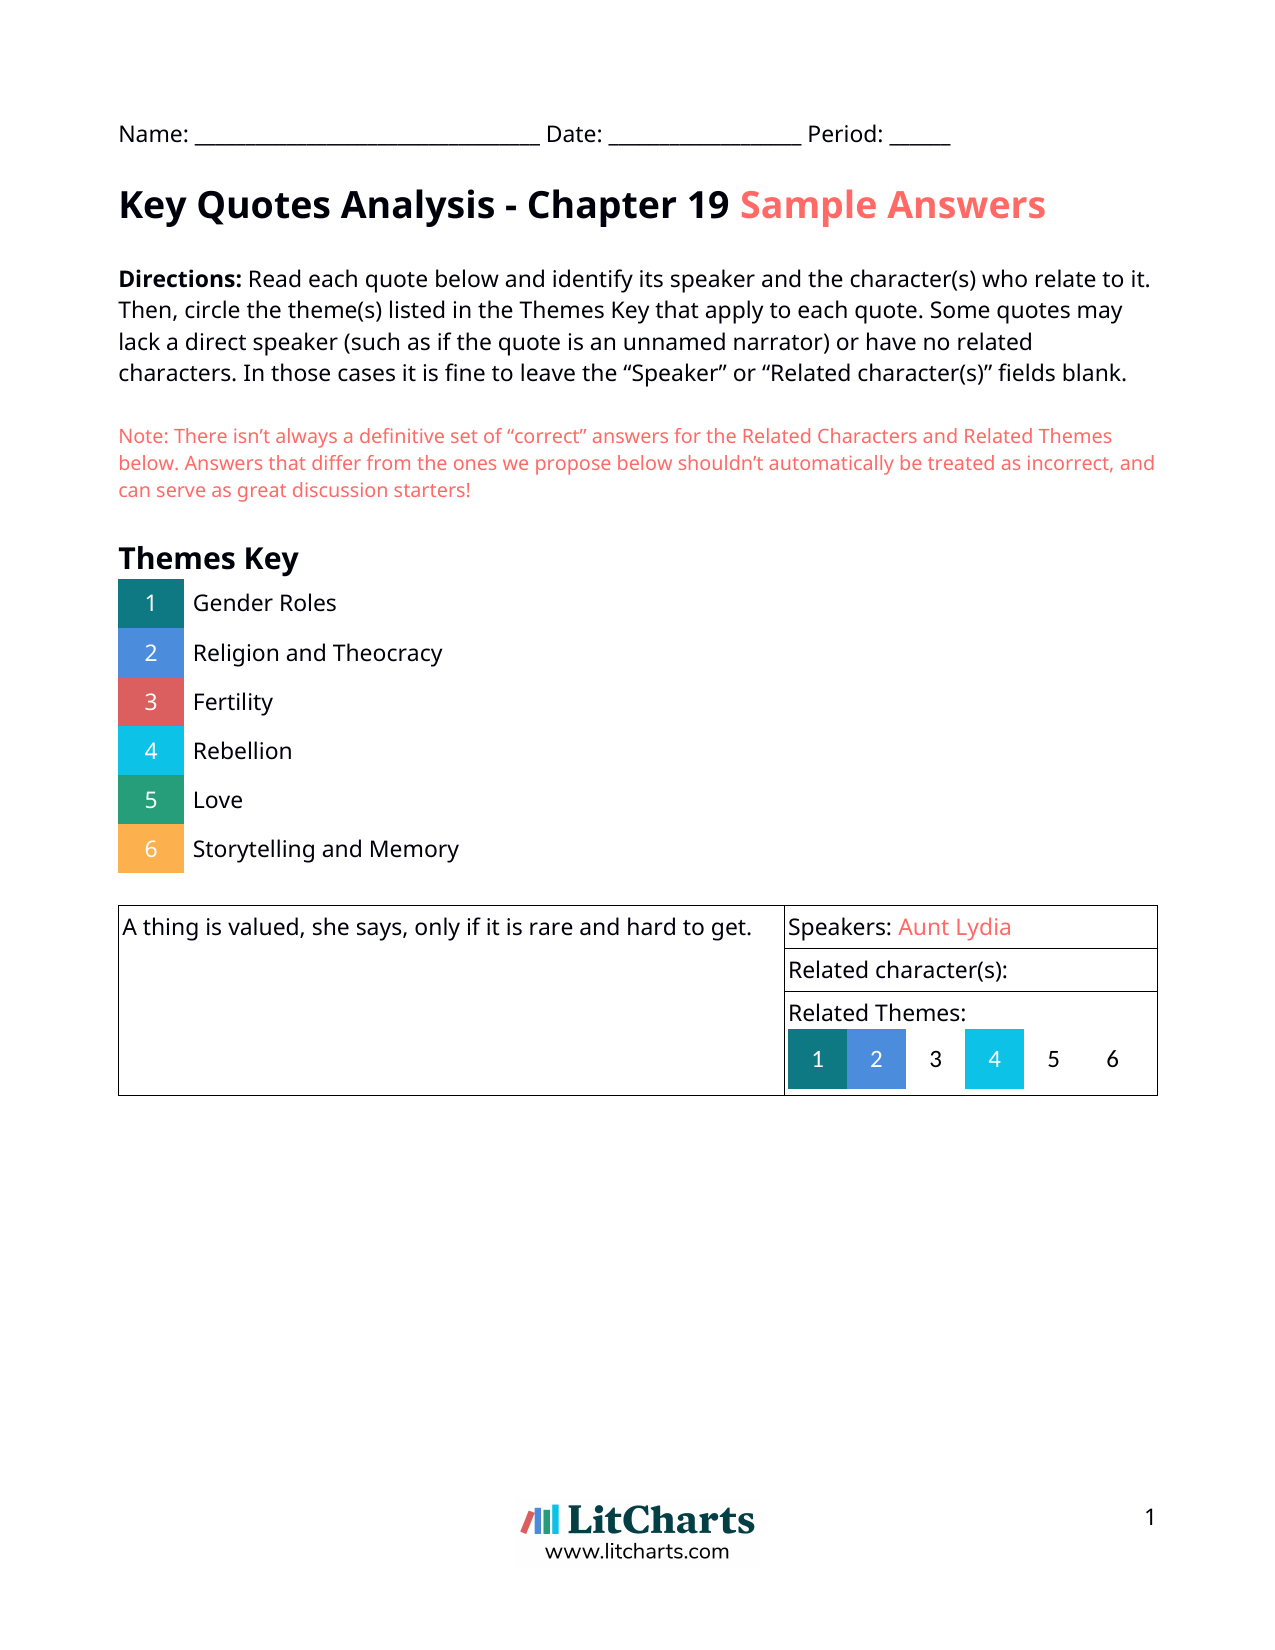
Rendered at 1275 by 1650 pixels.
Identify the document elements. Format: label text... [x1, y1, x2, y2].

text Directions: Read each quote below and identify its speaker and the character(s) who relate to it. Then, circle the theme(s) listed in the Themes Key that apply to each quote. Some quotes may lack a direct speaker (such as if the quote is an unnamed narrator) or have no related characters. In those cases it is fine to leave the “Speaker” or “Related character(s)” fields blank. [118, 263, 1157, 388]
table_cell Fertility [184, 677, 840, 726]
table_cell Related Themes: [785, 992, 1157, 1095]
table_cell 4 [118, 726, 184, 775]
table_cell Love [184, 775, 840, 824]
table_cell Religion and Theocracy [184, 628, 840, 677]
table_cell 2 [118, 628, 184, 677]
text Themes Key [118, 537, 1157, 578]
table_header Speakers: Aunt Lydia [785, 906, 1157, 948]
table_cell Related character(s): [785, 949, 1157, 991]
table_cell Storytelling and Memory [184, 824, 840, 873]
text Note: There isn’t always a definitive set of “correct” answers for the Related Characters and Related Themes below. Answers that differ from the ones we propose below shouldn’t automatically be treated as incorrect, and can serve as great discussion starters! [118, 422, 1157, 503]
text Key Quotes Analysis - Chapter 19 Sample Answers [118, 178, 1157, 229]
table_header 1 [118, 579, 184, 628]
table_cell 6 [118, 824, 184, 873]
table_header A thing is valued, she says, only if it is rare and hard to get. [119, 906, 784, 1095]
table_cell Rebellion [184, 726, 840, 775]
table_cell 3 [118, 677, 184, 726]
table_header Gender Roles [184, 579, 840, 628]
table_cell 5 [118, 775, 184, 824]
picture [514, 1498, 761, 1567]
